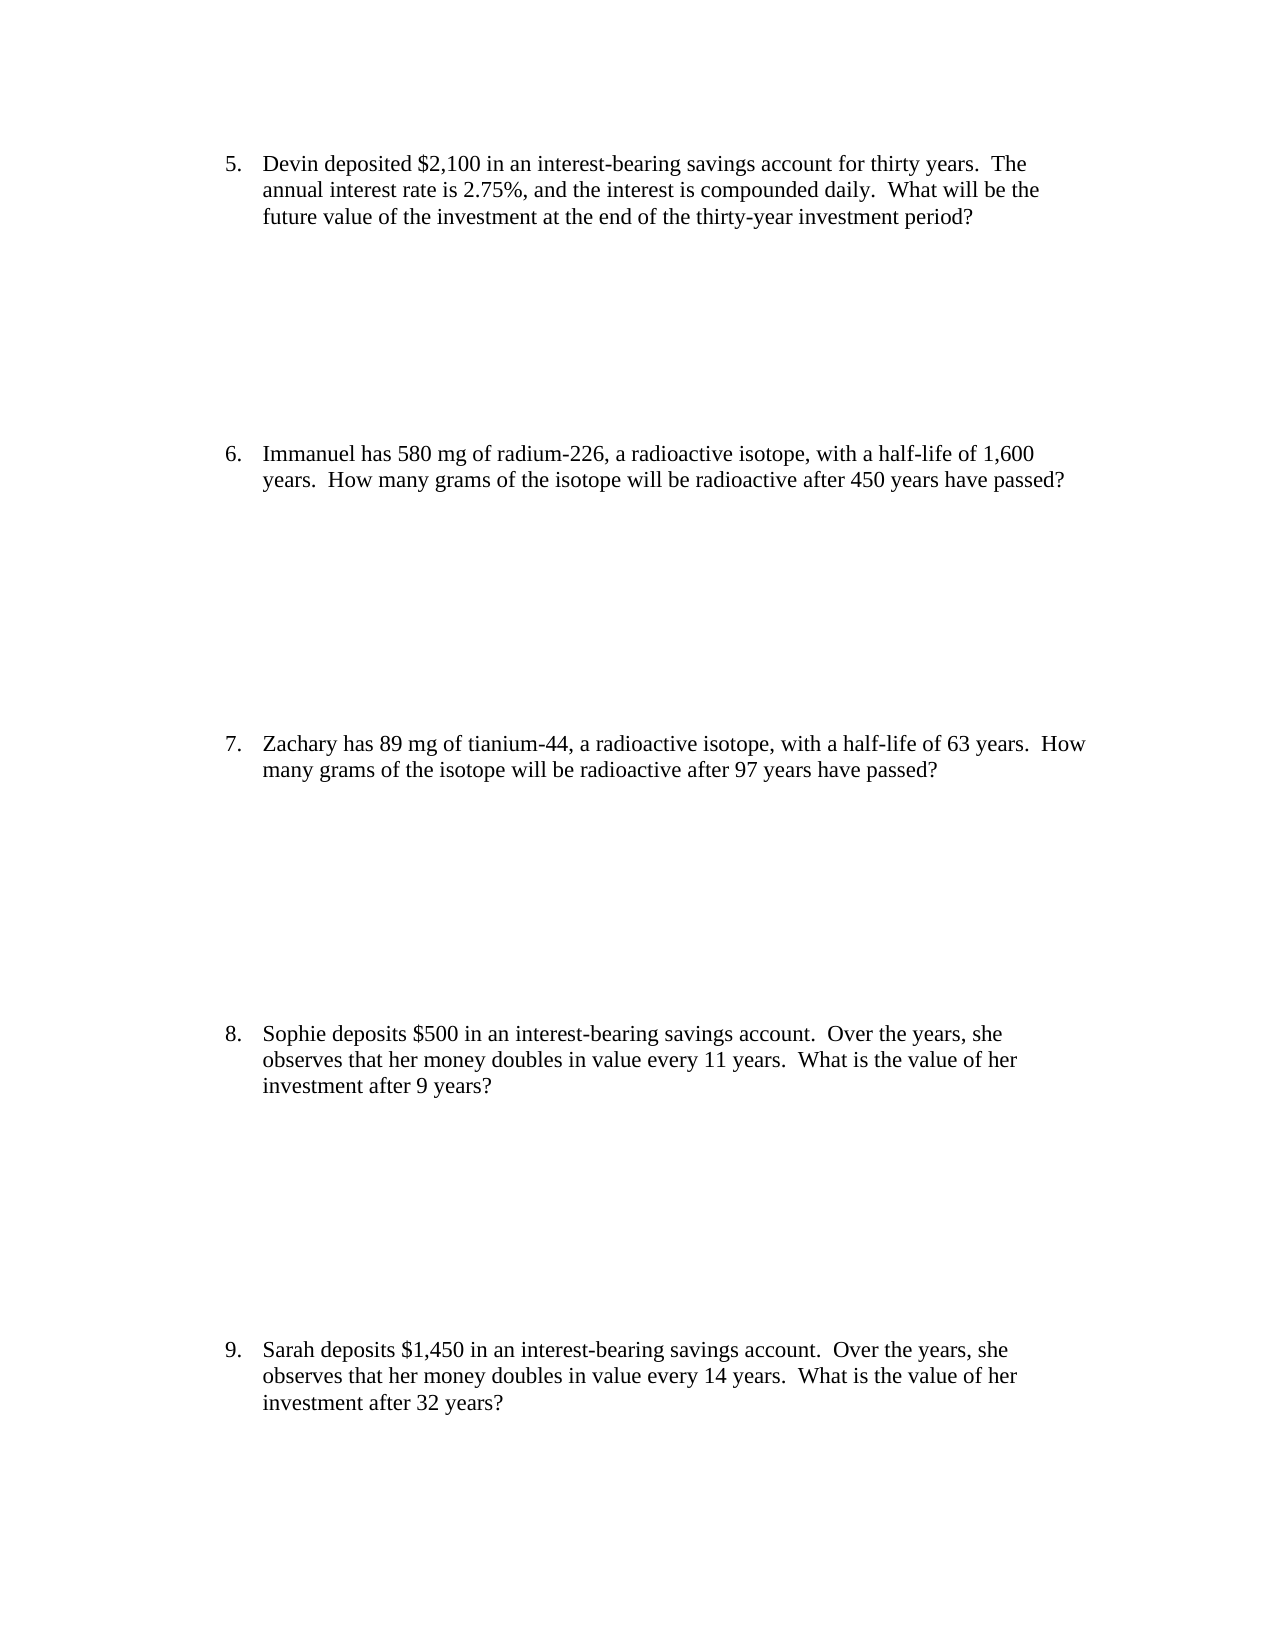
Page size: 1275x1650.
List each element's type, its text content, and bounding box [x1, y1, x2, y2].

list Sarah deposits $1,450 in an interest-bearing savings account. Over the years, she observes that her money doubles in value every 14 years. What is the value of her investment after 32 years? [225, 1336, 1087, 1415]
list Sophie deposits $500 in an interest-bearing savings account. Over the years, she observes that her money doubles in value every 11 years. What is the value of her investment after 9 years? [225, 1020, 1087, 1099]
list Zachary has 89 mg of tianium-44, a radioactive isotope, with a half-life of 63 years. How many grams of the isotope will be radioactive after 97 years have passed? [225, 730, 1087, 782]
list Devin deposited $2,100 in an interest-bearing savings account for thirty years. The annual interest rate is 2.75%, and the interest is compounded daily. What will be the future value of the investment at the end of the thirty-year investment period? [225, 150, 1087, 229]
list Immanuel has 580 mg of radium-226, a radioactive isotope, with a half-life of 1,600 years. How many grams of the isotope will be radioactive after 450 years have passed? [225, 440, 1087, 493]
